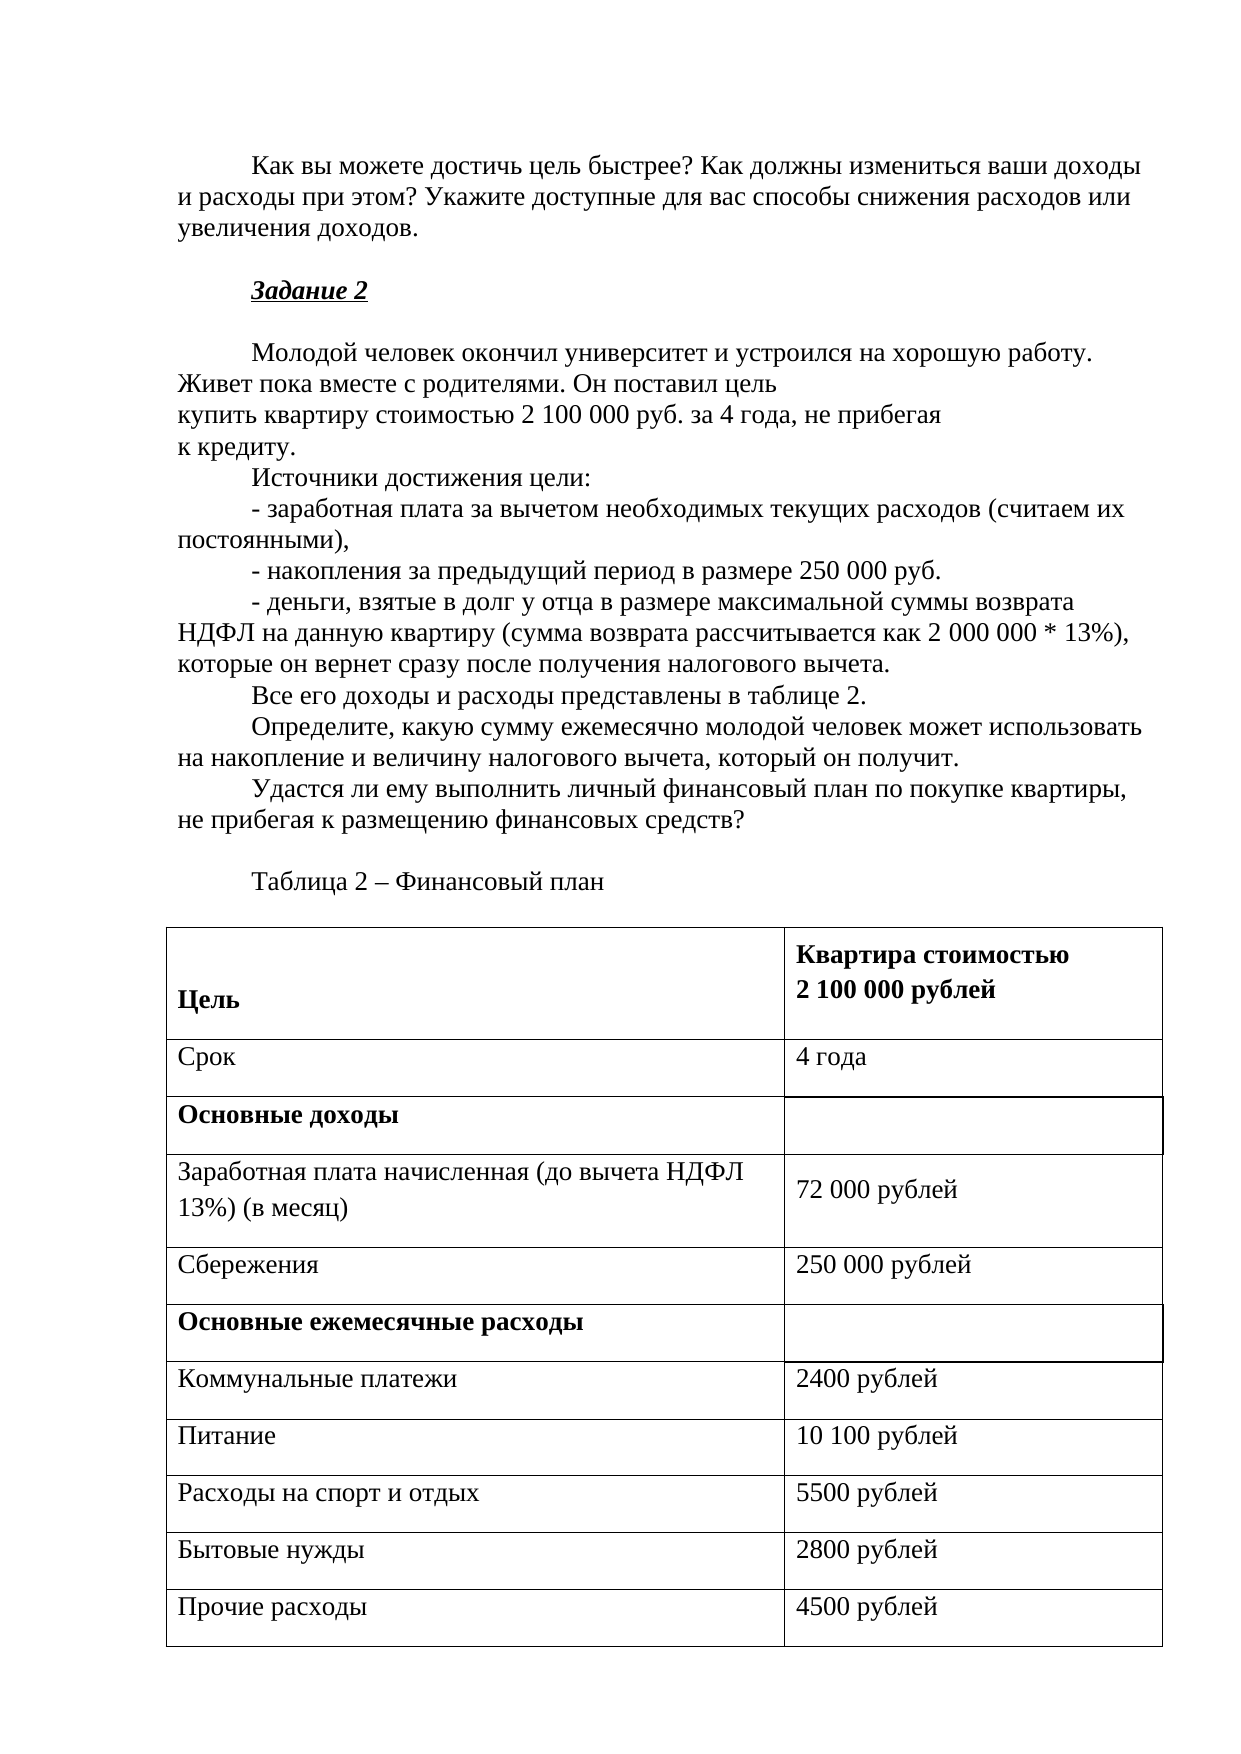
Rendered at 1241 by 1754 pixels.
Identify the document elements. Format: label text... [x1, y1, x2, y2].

text Задание 2 [177, 274, 1152, 305]
text Определите, какую сумму ежемесячно молодой человек может использовать на накопление и величину налогового вычета, который он получит. [177, 710, 1152, 772]
table_header Квартира стоимостью 2 100 000 рублей [785, 928, 1162, 1039]
table_cell 2400 рублей [785, 1363, 1162, 1418]
table_cell Питание [167, 1420, 784, 1475]
table_cell 2800 рублей [785, 1533, 1162, 1589]
text - заработная плата за вычетом необходимых текущих расходов (считаем их постоянными), [177, 492, 1152, 554]
table_cell Коммунальные платежи [167, 1362, 784, 1418]
text - деньги, взятые в долг у отца в размере максимальной суммы возврата НДФЛ на данную квартиру (сумма возврата рассчитывается как 2 000 000 * 13%), которые он вернет сразу после получения налогового вычета. [177, 585, 1152, 679]
table_cell 250 000 рублей [785, 1248, 1162, 1304]
table_cell Заработная плата начисленная (до вычета НДФЛ 13%) (в месяц) [167, 1155, 784, 1247]
table_header Цель [167, 928, 784, 1039]
table_cell 4500 рублей [785, 1590, 1162, 1646]
table_cell 4 года [785, 1040, 1162, 1096]
text Молодой человек окончил университет и устроился на хорошую работу. Живет пока вместе с родителями. Он поставил цель купить квартиру стоимостью 2 100 000 руб. за 4 года, не прибегая к кредиту. [177, 336, 1152, 461]
text Все его доходы и расходы представлены в таблице 2. [177, 679, 1152, 710]
table_cell 10 100 рублей [785, 1420, 1162, 1475]
table_cell 5500 рублей [785, 1476, 1162, 1532]
table_cell Основные доходы [167, 1097, 784, 1154]
table_cell [785, 1098, 1162, 1154]
text Удастся ли ему выполнить личный финансовый план по покупке квартиры, не прибегая к размещению финансовых средств? [177, 772, 1152, 834]
table_cell Сбережения [167, 1248, 784, 1304]
text Как вы можете достичь цель быстрее? Как должны измениться ваши доходы и расходы при этом? Укажите доступные для вас способы снижения расходов или увеличения доходов. [177, 149, 1152, 243]
table_cell Основные ежемесячные расходы [167, 1305, 784, 1361]
table_cell 72 000 рублей [785, 1155, 1162, 1247]
table_cell Прочие расходы [167, 1590, 784, 1646]
table_cell Бытовые нужды [167, 1533, 784, 1589]
text - накопления за предыдущий период в размере 250 000 руб. [177, 554, 1152, 585]
text Источники достижения цели: [177, 461, 1152, 492]
table_cell [785, 1305, 1162, 1361]
table_cell Срок [167, 1040, 784, 1096]
text Таблица 2 – Финансовый план [177, 865, 1152, 896]
table_cell Расходы на спорт и отдых [167, 1476, 784, 1532]
